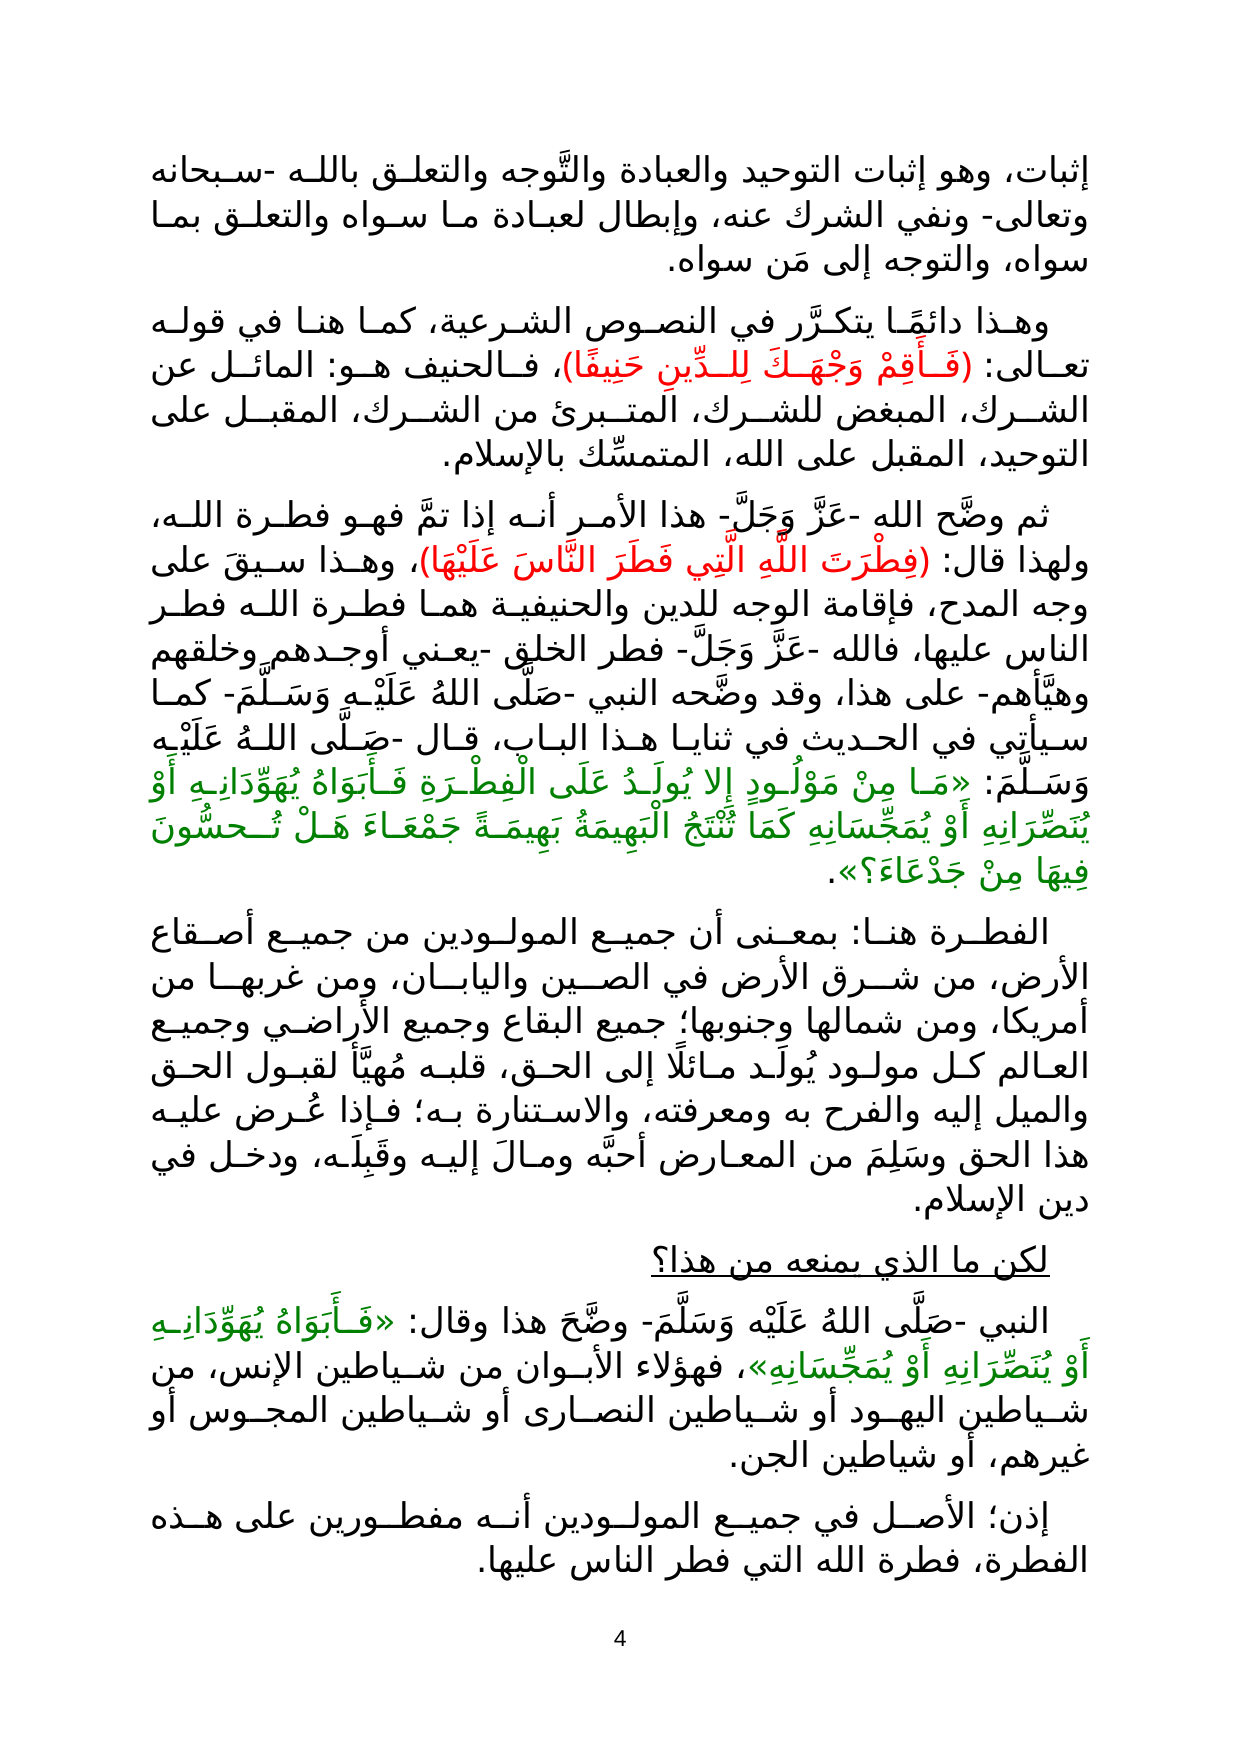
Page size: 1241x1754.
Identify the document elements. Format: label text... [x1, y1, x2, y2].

text ثم وضَّح الله -عَزَّ وَجَلَّ- هذا الأمر أنه إذا تمَّ فهو فطرة الله، ولهذا قال: ﴿فِطْرَتَ اللَّهِ الَّتِي فَطَرَ النَّاسَ عَلَيْهَا﴾، وهذا سيقَ على وجه المدح، فإقامة الوجه للدين والحنيفية هما فطرة الله فطر الناس عليها، فالله -عَزَّ وَجَلَّ- فطر الخلق -يعني أوجدهم وخلقهم وهيَّأهم- على هذا، وقد وضَّحه النبي -صَلَّى اللهُ عَلَيْه وَسَلَّمَ- كما سيأتي في الحديث في ثنايا هذا الباب، قال -صَلَّى اللهُ عَلَيْه وَسَلَّمَ: «مَا مِنْ مَوْلُودٍ إِلا يُولَدُ عَلَى الْفِطْرَةِ فَأَبَوَاهُ يُهَوِّدَانِهِ أَوْ يُنَصِّرَانِهِ أَوْ يُمَجِّسَانِهِ كَمَا تُنْتَجُ الْبَهِيمَةُ بَهِيمَةً جَمْعَاءَ هَلْ تُـحسُّونَ فِيهَا مِنْ جَدْعَاءَ؟». [150, 495, 1090, 892]
text وهذا دائمًا يتكرَّر في النصوص الشرعية، كما هنا في قوله تعالى: ﴿فَأَقِمْ وَجْهَكَ لِلدِّينِ حَنِيفًا﴾، فالحنيف هو: المائل عن الشرك، المبغض للشرك، المتبرئ من الشرك، المقبل على التوحيد، المقبل على الله، المتمسِّك بالإسلام. [150, 300, 1090, 475]
text إذن؛ الأصل في جميع المولودين أنه مفطورين على هذه الفطرة، فطرة الله التي فطر الناس عليها. [150, 1495, 1090, 1581]
text النبي -صَلَّى اللهُ عَلَيْه وَسَلَّمَ- وضَّحَ هذا وقال: «فَأَبَوَاهُ يُهَوِّدَانِهِ أَوْ يُنَصِّرَانِهِ أَوْ يُمَجِّسَانِهِ»، فهؤلاء الأبوان من شياطين الإنس، من شياطين اليهود أو شياطين النصارى أو شياطين المجوس أو غيرهم، أو شياطين الجن. [150, 1301, 1090, 1476]
text لكن ما الذي يمنعه من هذا؟ [150, 1240, 1090, 1281]
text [150, 150, 1090, 280]
text الفطرة هنا: بمعنى أن جميع المولودين من جميع أصقاع الأرض، من شرق الأرض في الصين واليابان، ومن غربها من أمريكا، ومن شمالها وجنوبها؛ جميع البقاع وجميع الأراضي وجميع العالم كل مولود يُولَد مائلًا إلى الحق، قلبه مُهيَّأ لقبول الحق والميل إليه والفرح به ومعرفته، والاستنارة به؛ فإذا عُرض عليه هذا الحق وسَلِمَ من المعارض أحبَّه ومالَ إليه وقَبِلَه، ودخل في دين الإسلام. [150, 912, 1090, 1220]
